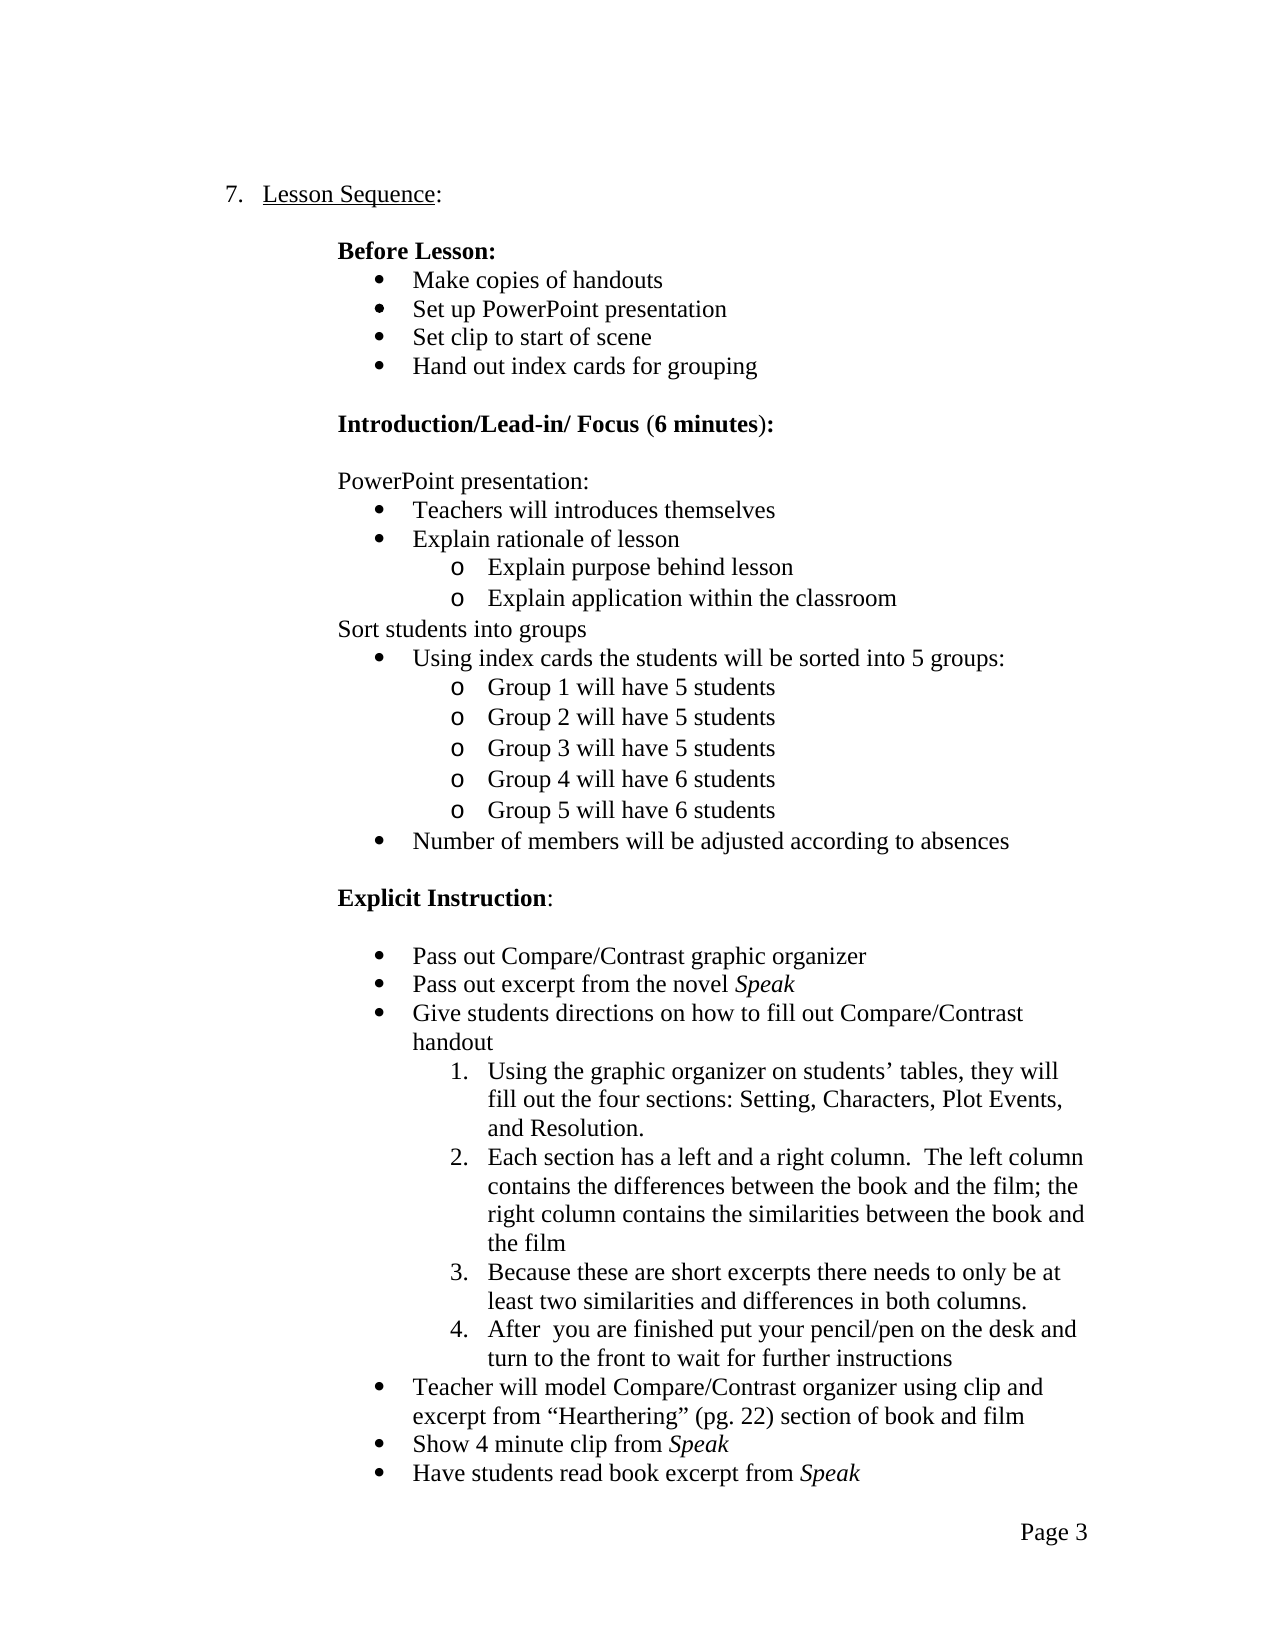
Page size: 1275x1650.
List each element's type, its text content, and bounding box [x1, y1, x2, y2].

list Set clip to start of scene [375, 322, 1087, 351]
text Explicit Instruction: [337, 883, 1087, 912]
list Teachers will introduces themselves [375, 495, 1087, 524]
text PowerPoint presentation: [337, 466, 1087, 495]
list Lesson Sequence: [225, 179, 1087, 207]
list Pass out excerpt from the novel Speak [375, 969, 1087, 998]
list Using index cards the students will be sorted into 5 groups: [375, 643, 1087, 672]
list Group 4 will have 6 students [450, 764, 1087, 795]
list Group 2 will have 5 students [450, 702, 1087, 733]
list Explain purpose behind lesson [450, 552, 1087, 583]
text Introduction/Lead-in/ Focus (6 minutes): [337, 409, 1087, 437]
list Explain rationale of lesson [375, 524, 1087, 552]
list Teacher will model Compare/Contrast organizer using clip and excerpt from “Hearthering” (pg. 22) section of book and film [375, 1372, 1087, 1429]
list Using the graphic organizer on students’ tables, they will fill out the four sections: Setting, Characters, Plot Events, and Resolution. [450, 1056, 1087, 1142]
text Before Lesson: [262, 236, 1087, 265]
list Set up PowerPoint presentation [375, 294, 1087, 322]
list Group 1 will have 5 students [450, 672, 1087, 702]
list Because these are short excerpts there needs to only be at least two similarities and differences in both columns. [450, 1257, 1087, 1314]
list Make copies of handouts [375, 265, 1087, 294]
list Pass out Compare/Contrast graphic organizer [375, 941, 1087, 969]
list Explain application within the classroom [450, 583, 1087, 614]
list Show 4 minute clip from Speak [375, 1429, 1087, 1458]
list After you are finished put your pencil/pen on the desk and turn to the front to wait for further instructions [450, 1314, 1087, 1372]
list Have students read book excerpt from Speak [375, 1458, 1087, 1487]
list Group 5 will have 6 students [450, 795, 1087, 826]
list Give students directions on how to fill out Compare/Contrast handout [375, 998, 1087, 1056]
list Sort students into groups [337, 614, 1087, 643]
list Each section has a left and a right column. The left column contains the differences between the book and the film; the right column contains the similarities between the book and the film [450, 1142, 1087, 1257]
list Number of members will be adjusted according to absences [375, 826, 1087, 854]
list Hand out index cards for grouping [375, 351, 1087, 380]
list Group 3 will have 5 students [450, 733, 1087, 764]
